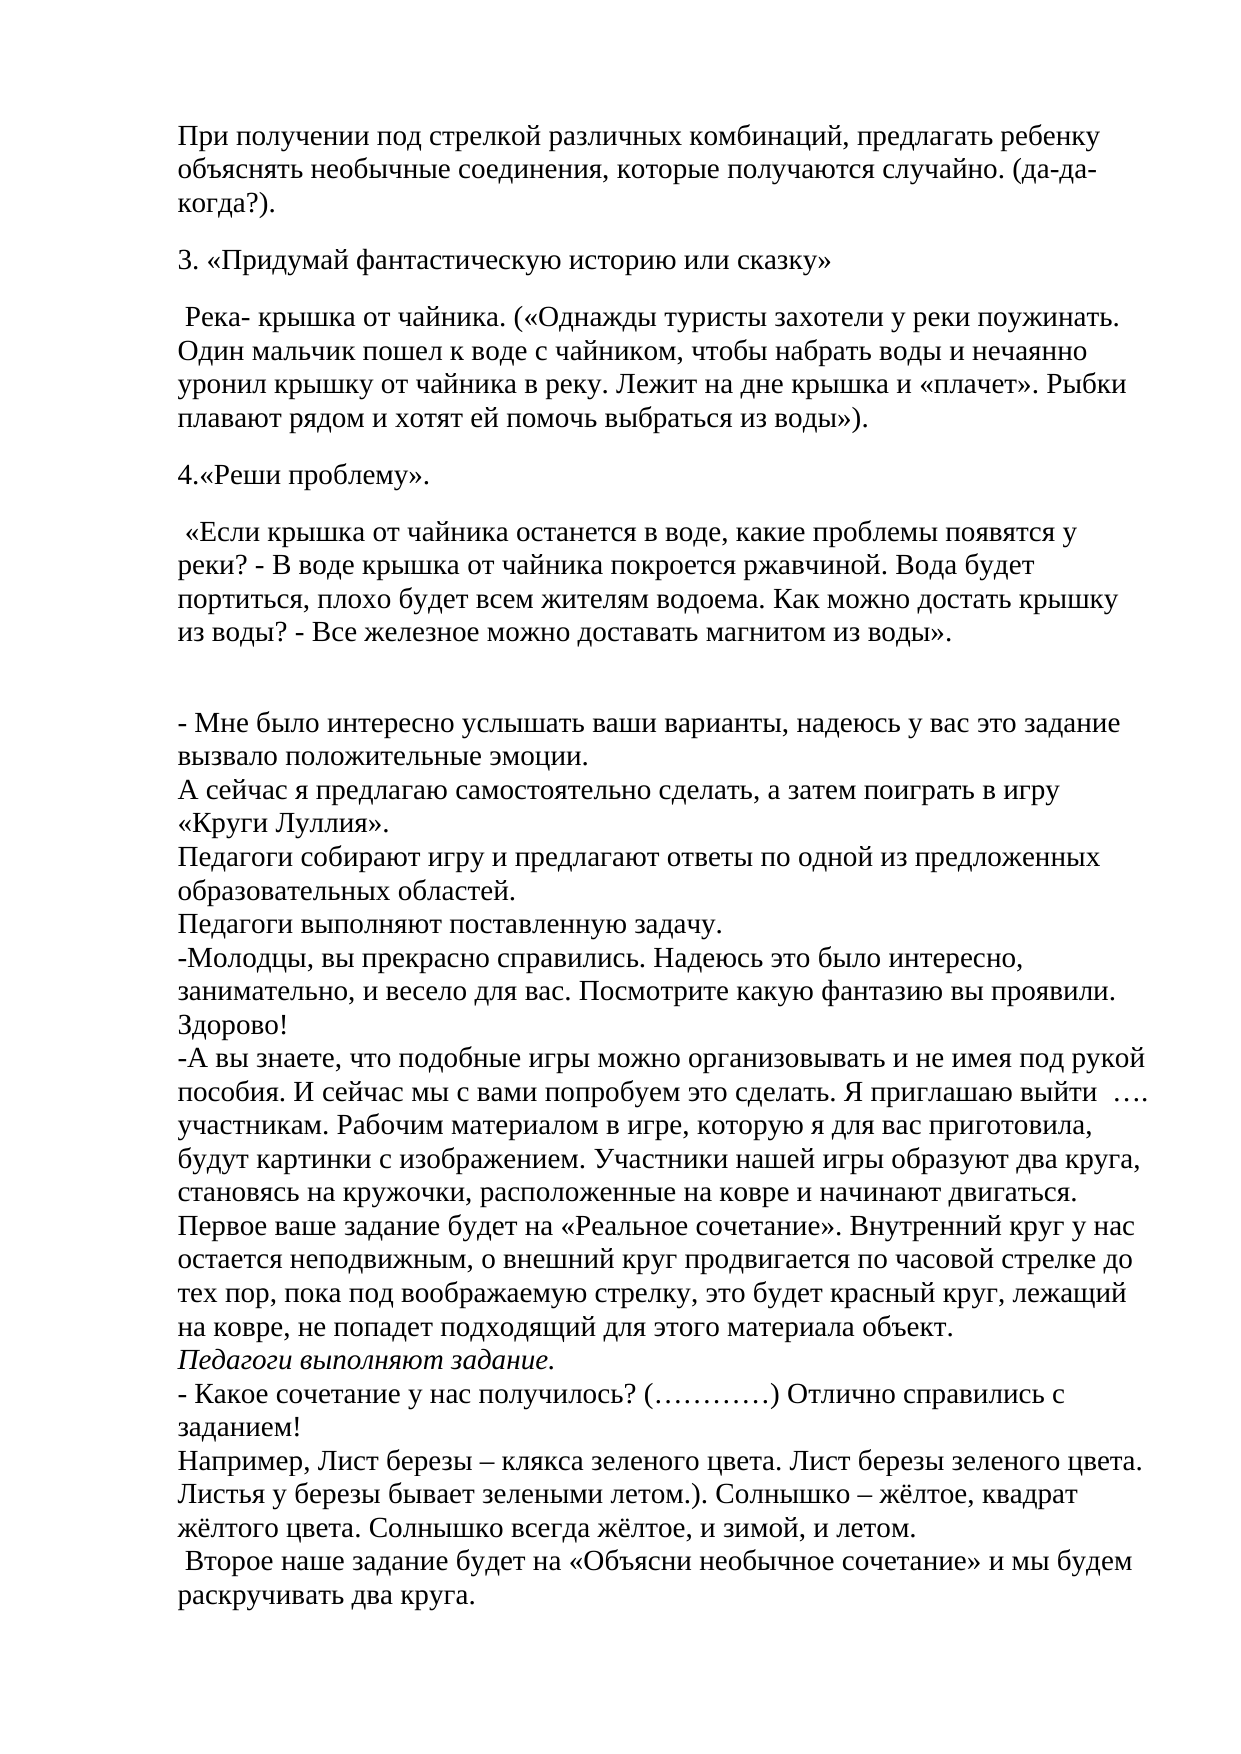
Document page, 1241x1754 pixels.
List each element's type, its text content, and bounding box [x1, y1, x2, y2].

text -А вы знаете, что подобные игры можно организовывать и не имея под рукой пособия. И сейчас мы с вами попробуем это сделать. Я приглашаю выйти …. участникам. Рабочим материалом в игре, которую я для вас приготовила, будут картинки с изображением. Участники нашей игры образуют два круга, становясь на кружочки, расположенные на ковре и начинают двигаться. Первое ваше задание будет на «Реальное сочетание». Внутренний круг у нас остается неподвижным, о внешний круг продвигается по часовой стрелке до тех пор, пока под воображаемую стрелку, это будет красный круг, лежащий на ковре, не попадет подходящий для этого материала объект. [177, 1040, 1152, 1342]
text Второе наше задание будет на «Объясни необычное сочетание» и мы будем раскручивать два круга. [177, 1543, 1152, 1611]
text -Молодцы, вы прекрасно справились. Надеюсь это было интересно, занимательно, и весело для вас. Посмотрите какую фантазию вы проявили. Здорово! [177, 940, 1152, 1040]
text - Какое сочетание у нас получилось? (…………) Отлично справились с заданием! [177, 1376, 1152, 1443]
text «Если крышка от чайника останется в воде, какие проблемы появятся у реки? - В воде крышка от чайника покроется ржавчиной. Вода будет портиться, плохо будет всем жителям водоема. Как можно достать крышку из воды? - Все железное можно доставать магнитом из воды». [177, 514, 1152, 648]
text Педагоги собирают игру и предлагают ответы по одной из предложенных образовательных областей. [177, 839, 1152, 906]
text Например, Лист березы – клякса зеленого цвета. Лист березы зеленого цвета. Листья у березы бывает зелеными летом.). Солнышко – жёлтое, квадрат жёлтого цвета. Солнышко всегда жёлтое, и зимой, и летом. [917, 1443, 1152, 1543]
text - Мне было интересно услышать ваши варианты, надеюсь у вас это задание вызвало положительные эмоции. [177, 705, 1152, 772]
text А сейчас я предлагаю самостоятельно сделать, а затем поиграть в игру «Круги Луллия». [177, 772, 1152, 839]
text 3. «Придумай фантастическую историю или сказку» [177, 242, 1152, 276]
text Река- крышка от чайника. («Однажды туристы захотели у реки поужинать. Один мальчик пошел к воде с чайником, чтобы набрать воды и нечаянно уронил крышку от чайника в реку. Лежит на дне крышка и «плачет». Рыбки плавают рядом и хотят ей помочь выбраться из воды»). [177, 299, 1152, 433]
text Педагоги выполняют задание. [177, 1342, 1152, 1376]
text При получении под стрелкой различных комбинаций, предлагать ребенку объяснять необычные соединения, которые получаются случайно. (да-да-когда?). [177, 118, 1152, 219]
text Педагоги выполняют поставленную задачу. [177, 906, 1152, 940]
text 4.«Реши проблему». [177, 457, 1152, 490]
